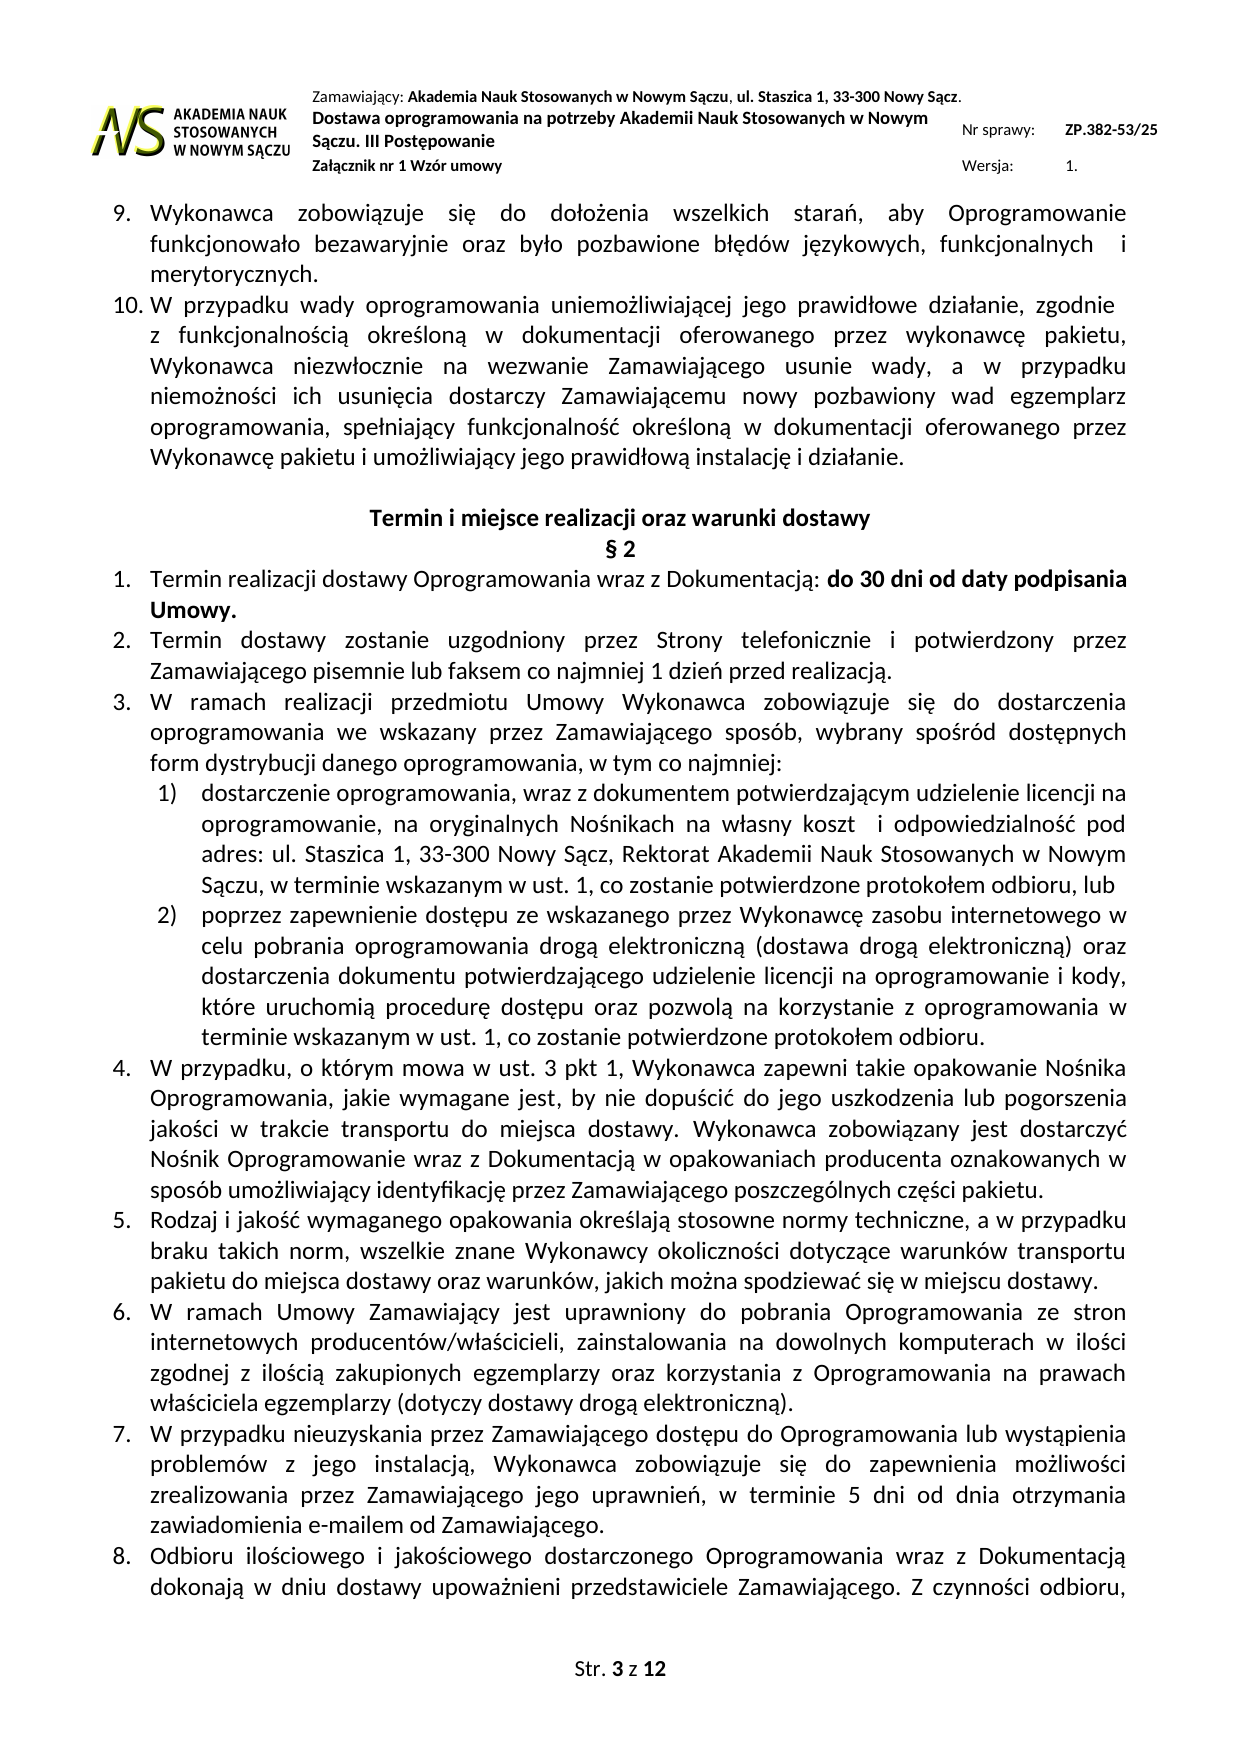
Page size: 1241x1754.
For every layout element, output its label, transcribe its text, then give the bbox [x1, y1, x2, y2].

list W ramach realizacji przedmiotu Umowy Wykonawca zobowiązuje się do dostarczenia oprogramowania we wskazany przez Zamawiającego sposób, wybrany spośród dostępnych form dystrybucji danego oprogramowania, w tym co najmniej: [112, 686, 1128, 777]
list Termin dostawy zostanie uzgodniony przez Strony telefonicznie i potwierdzony przez Zamawiającego pisemnie lub faksem co najmniej 1 dzień przed realizacją. [112, 624, 1128, 686]
picture [90, 105, 290, 159]
list poprzez zapewnienie dostępu ze wskazanego przez Wykonawcę zasobu internetowego w celu pobrania oprogramowania drogą elektroniczną (dostawa drogą elektroniczną) oraz dostarczenia dokumentu potwierdzającego udzielenie licencji na oprogramowanie i kody, które uruchomią procedurę dostępu oraz pozwolą na korzystanie z oprogramowania w terminie wskazanym w ust. 1, co zostanie potwierdzone protokołem odbioru. [157, 899, 1128, 1052]
list Rodzaj i jakość wymaganego opakowania określają stosowne normy techniczne, a w przypadku braku takich norm, wszelkie znane Wykonawcy okoliczności dotyczące warunków transportu pakietu do miejsca dostawy oraz warunków, jakich można spodziewać się w miejscu dostawy. [112, 1204, 1128, 1296]
list W ramach Umowy Zamawiający jest uprawniony do pobrania Oprogramowania ze stron internetowych producentów/właścicieli, zainstalowania na dowolnych komputerach w ilości zgodnej z ilością zakupionych egzemplarzy oraz korzystania z Oprogramowania na prawach właściciela egzemplarzy (dotyczy dostawy drogą elektroniczną). [112, 1296, 1128, 1418]
text Termin i miejsce realizacji oraz warunki dostawy [112, 502, 1128, 533]
list dostarczenie oprogramowania, wraz z dokumentem potwierdzającym udzielenie licencji na oprogramowanie, na oryginalnych Nośnikach na własny koszt i odpowiedzialność pod adres: ul. Staszica 1, 33-300 Nowy Sącz, Rektorat Akademii Nauk Stosowanych w Nowym Sączu, w terminie wskazanym w ust. 1, co zostanie potwierdzone protokołem odbioru, lub [157, 777, 1128, 899]
list Wykonawca zobowiązuje się do dołożenia wszelkich starań, aby Oprogramowanie funkcjonowało bezawaryjnie oraz było pozbawione błędów językowych, funkcjonalnych i merytorycznych. [112, 197, 1128, 289]
text § 2 [112, 533, 1128, 563]
list W przypadku, o którym mowa w ust. 3 pkt 1, Wykonawca zapewni takie opakowanie Nośnika Oprogramowania, jakie wymagane jest, by nie dopuścić do jego uszkodzenia lub pogorszenia jakości w trakcie transportu do miejsca dostawy. Wykonawca zobowiązany jest dostarczyć Nośnik Oprogramowanie wraz z Dokumentacją w opakowaniach producenta oznakowanych w sposób umożliwiający identyfikację przez Zamawiającego poszczególnych części pakietu. [112, 1052, 1128, 1204]
list Termin realizacji dostawy Oprogramowania wraz z Dokumentacją: do 30 dni od daty podpisania Umowy. [112, 563, 1128, 624]
list W przypadku wady oprogramowania uniemożliwiającej jego prawidłowe działanie, zgodnie z funkcjonalnością określoną w dokumentacji oferowanego przez wykonawcę pakietu, Wykonawca niezwłocznie na wezwanie Zamawiającego usunie wady, a w przypadku niemożności ich usunięcia dostarczy Zamawiającemu nowy pozbawiony wad egzemplarz oprogramowania, spełniający funkcjonalność określoną w dokumentacji oferowanego przez Wykonawcę pakietu i umożliwiający jego prawidłową instalację i działanie. [112, 289, 1128, 472]
list W przypadku nieuzyskania przez Zamawiającego dostępu do Oprogramowania lub wystąpienia problemów z jego instalacją, Wykonawca zobowiązuje się do zapewnienia możliwości zrealizowania przez Zamawiającego jego uprawnień, w terminie 5 dni od dnia otrzymania zawiadomienia e-mailem od Zamawiającego. [112, 1418, 1128, 1540]
